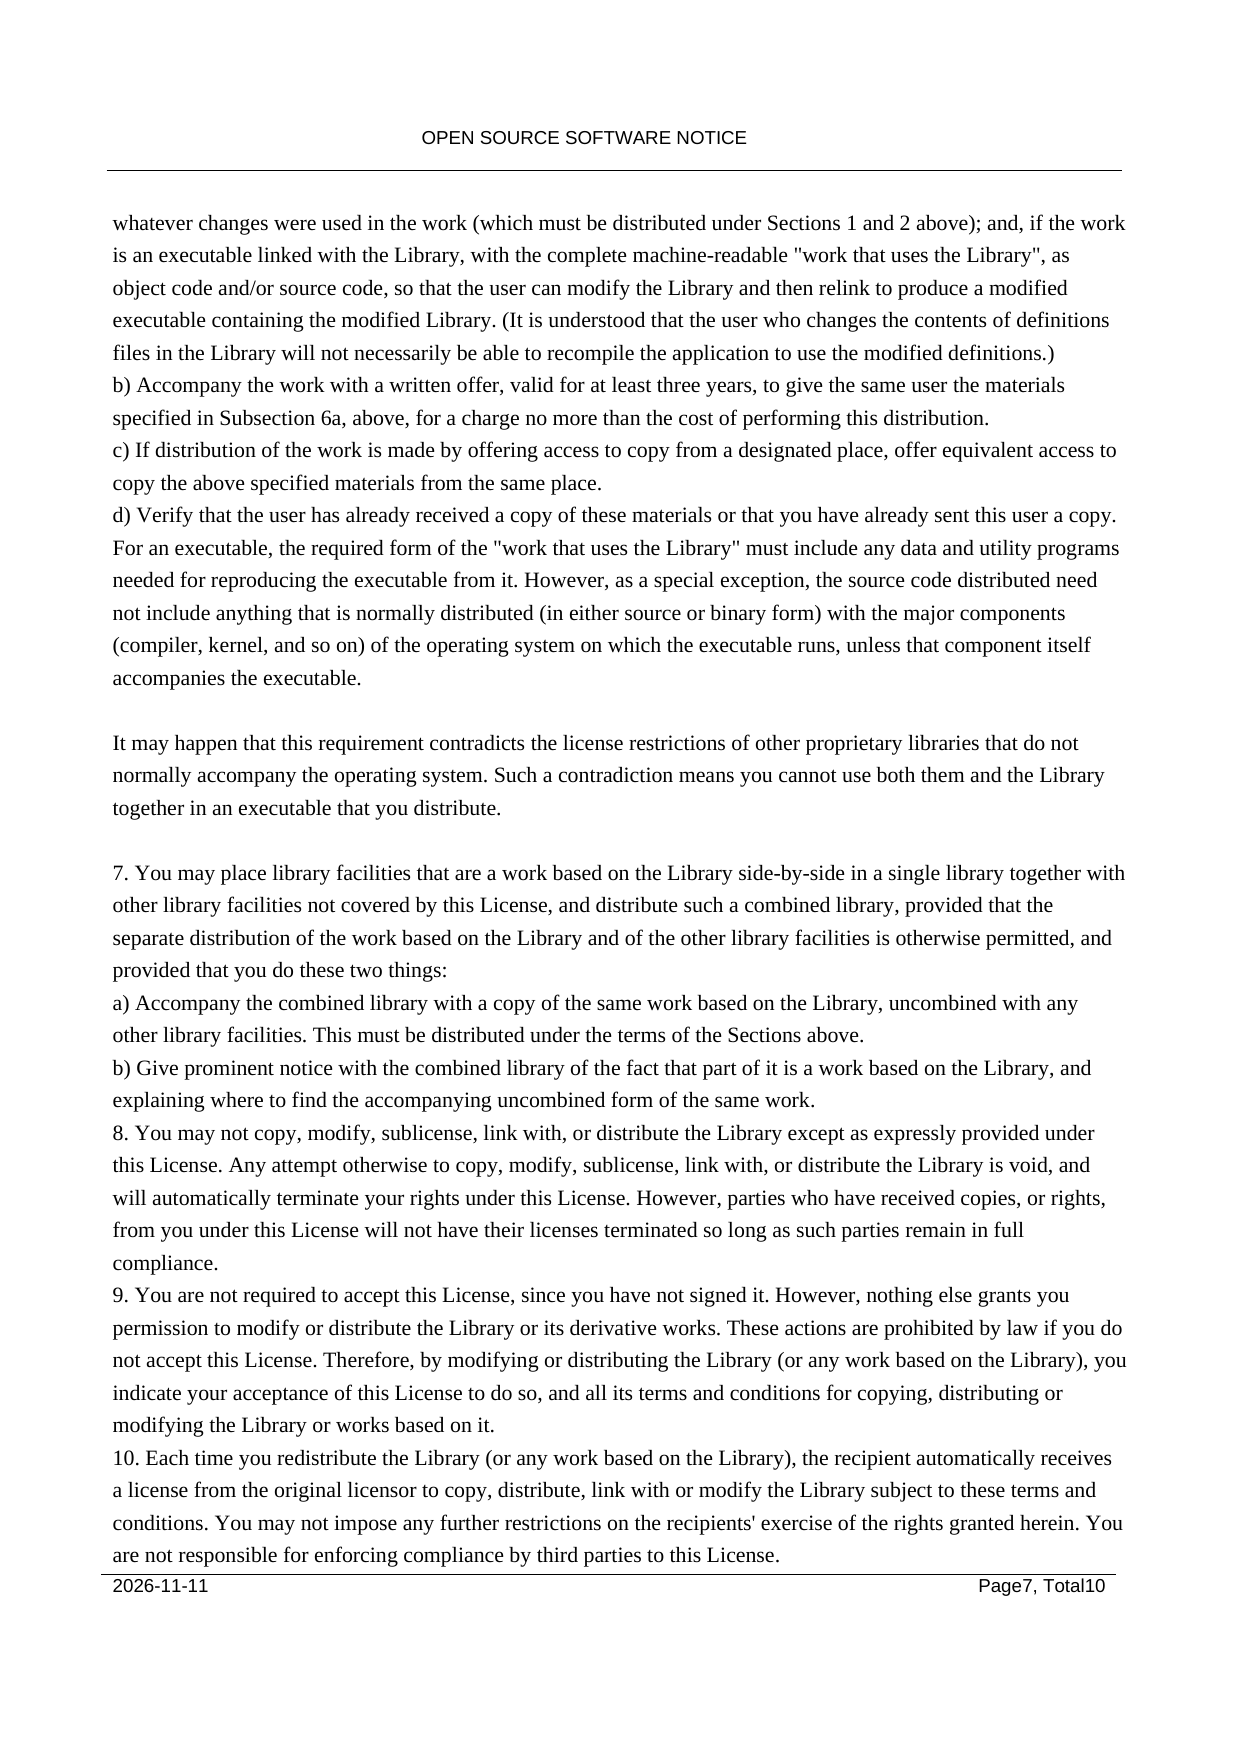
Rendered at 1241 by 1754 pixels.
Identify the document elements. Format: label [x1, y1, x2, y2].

text [112, 206, 1128, 1571]
